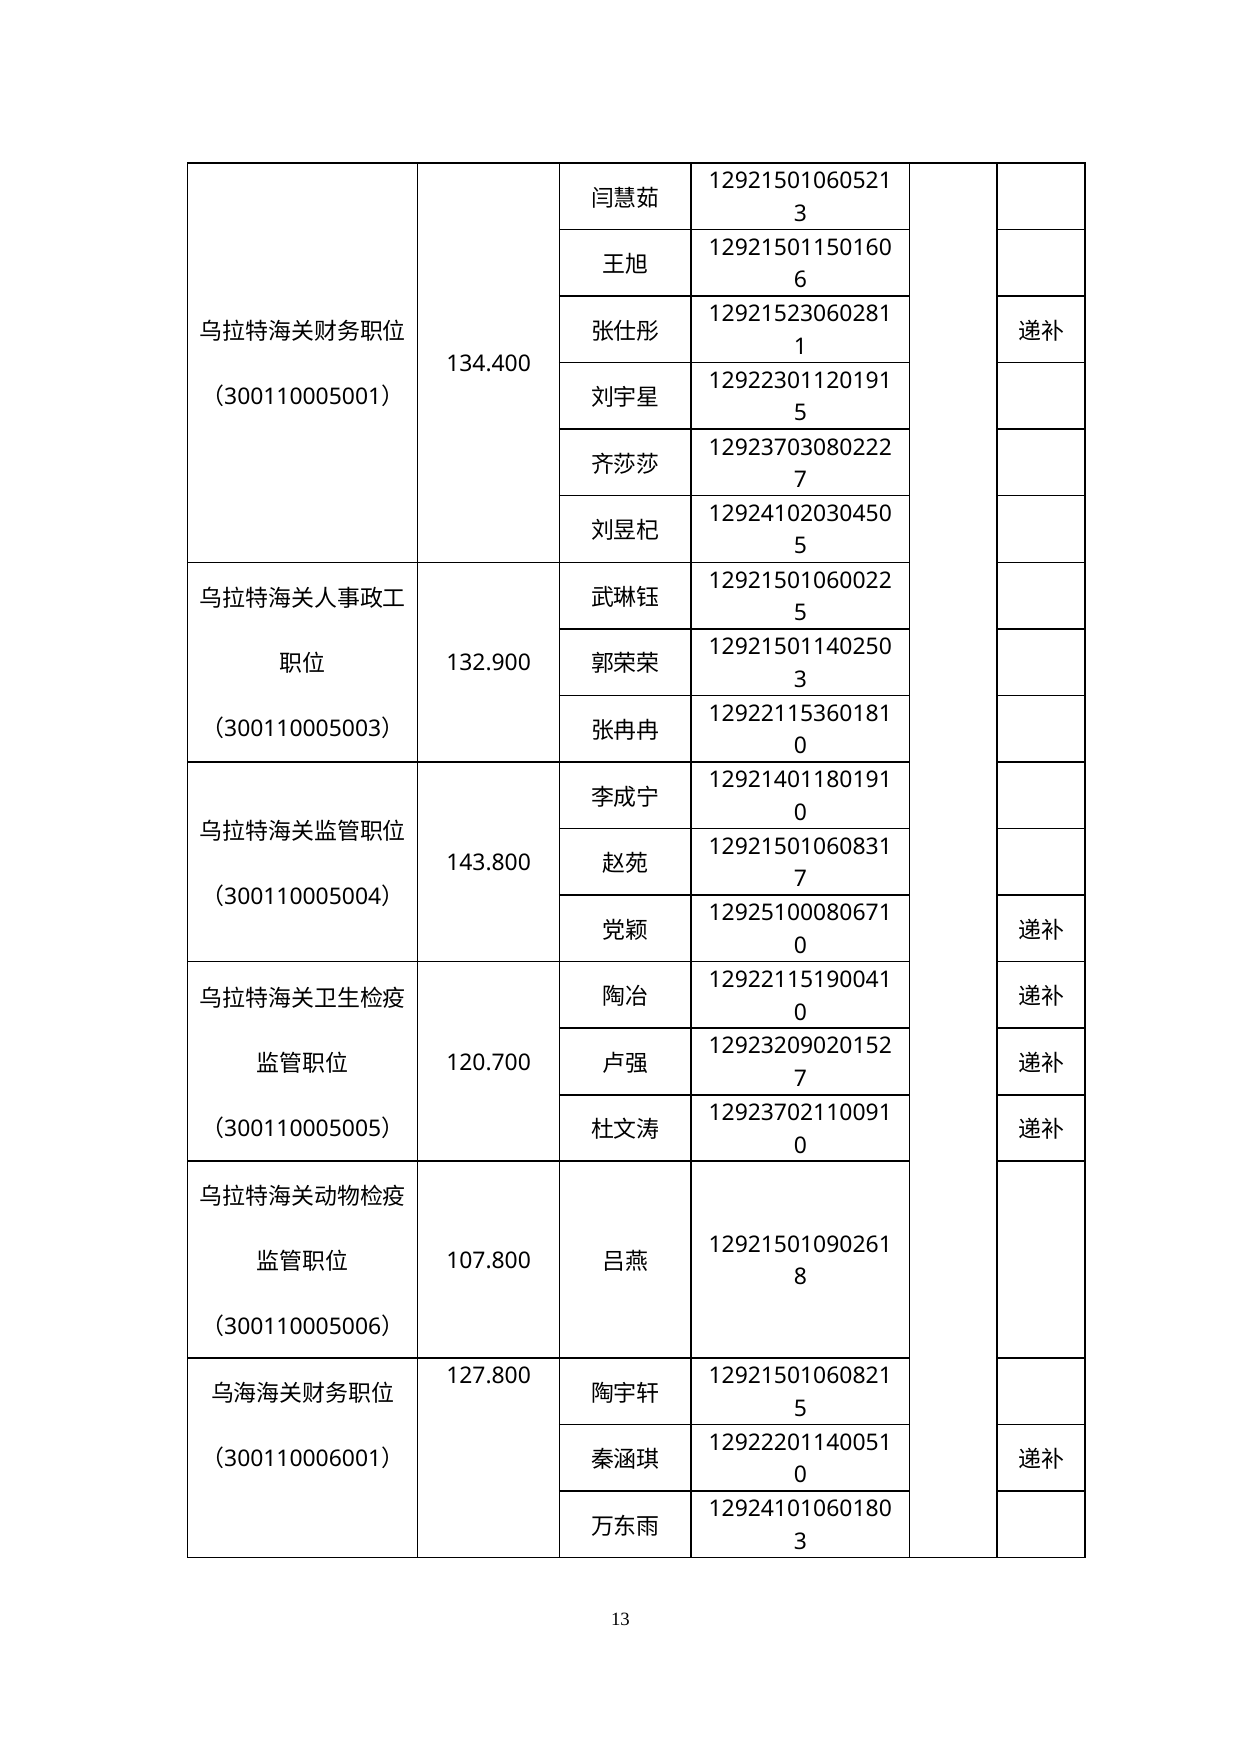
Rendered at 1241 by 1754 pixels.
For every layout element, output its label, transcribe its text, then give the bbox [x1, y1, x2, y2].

table_cell [998, 363, 1084, 428]
table_cell 李成宁 [560, 763, 690, 828]
table_cell 赵苑 [560, 829, 690, 894]
table_cell [998, 829, 1084, 894]
table_cell 刘昱杞 [560, 496, 690, 561]
table_cell [998, 164, 1084, 228]
table_cell 120.700 [418, 962, 559, 1160]
table_cell 秦涵琪 [560, 1425, 690, 1490]
table_cell 递补 [998, 1425, 1084, 1490]
table_cell 129214011801910 [692, 763, 909, 828]
table_cell 张仕彤 [560, 297, 690, 362]
table_cell 递补 [998, 896, 1084, 961]
table_cell 129237030802227 [692, 430, 909, 495]
table_cell 129215010608317 [692, 829, 909, 894]
table_cell 乌拉特海关卫生检疫监管职位（300110005005） [188, 962, 417, 1160]
table_cell 齐莎莎 [560, 430, 690, 495]
table_cell 129221153601810 [692, 696, 909, 761]
table_cell 107.800 [418, 1162, 559, 1357]
table_cell 129215010902618 [692, 1162, 909, 1357]
table_cell 乌海海关财务职位（300110006001） [188, 1359, 417, 1557]
table_cell 王旭 [560, 230, 690, 295]
table_cell 乌拉特海关动物检疫监管职位（300110005006） [188, 1162, 417, 1357]
table_cell [998, 763, 1084, 828]
table_cell 杜文涛 [560, 1096, 690, 1160]
table_cell [998, 1492, 1084, 1557]
table_cell 递补 [998, 1029, 1084, 1094]
table_cell 吕燕 [560, 1162, 690, 1357]
table_cell 卢强 [560, 1029, 690, 1094]
table_cell 134.400 [418, 164, 559, 561]
table_cell [998, 496, 1084, 561]
table_cell 129223011201915 [692, 363, 909, 428]
table_cell 郭荣荣 [560, 630, 690, 694]
table_cell 132.900 [418, 563, 559, 761]
table_cell 129237021100910 [692, 1096, 909, 1160]
table_cell 129215011501606 [692, 230, 909, 295]
table_cell [998, 696, 1084, 761]
table_cell [998, 1162, 1084, 1357]
table_cell 武琳钰 [560, 563, 690, 628]
table_cell 闫慧茹 [560, 164, 690, 228]
table_cell 乌拉特海关财务职位（300110005001） [188, 164, 417, 561]
table_cell [998, 430, 1084, 495]
table_cell 党颖 [560, 896, 690, 961]
table_cell 万东雨 [560, 1492, 690, 1557]
table_cell 129215010608215 [692, 1359, 909, 1423]
table_cell 129251000806710 [692, 896, 909, 961]
table_cell 刘宇星 [560, 363, 690, 428]
table_cell 递补 [998, 962, 1084, 1027]
table_cell [998, 563, 1084, 628]
table_cell 递补 [998, 297, 1084, 362]
table_cell 129232090201527 [692, 1029, 909, 1094]
table_cell 递补 [998, 1096, 1084, 1160]
table_cell 129241020304505 [692, 496, 909, 561]
table_cell 陶冶 [560, 962, 690, 1027]
table_cell 张冉冉 [560, 696, 690, 761]
table_cell [998, 630, 1084, 694]
table_cell [998, 1359, 1084, 1423]
table_cell 乌拉特海关监管职位（300110005004） [188, 763, 417, 961]
table_cell 127.800 [418, 1359, 559, 1557]
table_cell 129222011400510 [692, 1425, 909, 1490]
table_cell 129215010605213 [692, 164, 909, 228]
table_cell [998, 230, 1084, 295]
table_cell 129241010601803 [692, 1492, 909, 1557]
table_cell 129215230602811 [692, 297, 909, 362]
table_cell 129215011402503 [692, 630, 909, 694]
table_cell 陶宇轩 [560, 1359, 690, 1423]
table_cell 129221151900410 [692, 962, 909, 1027]
table_cell 129215010600225 [692, 563, 909, 628]
table_cell 143.800 [418, 763, 559, 961]
table_cell 乌拉特海关人事政工职位（300110005003） [188, 563, 417, 761]
